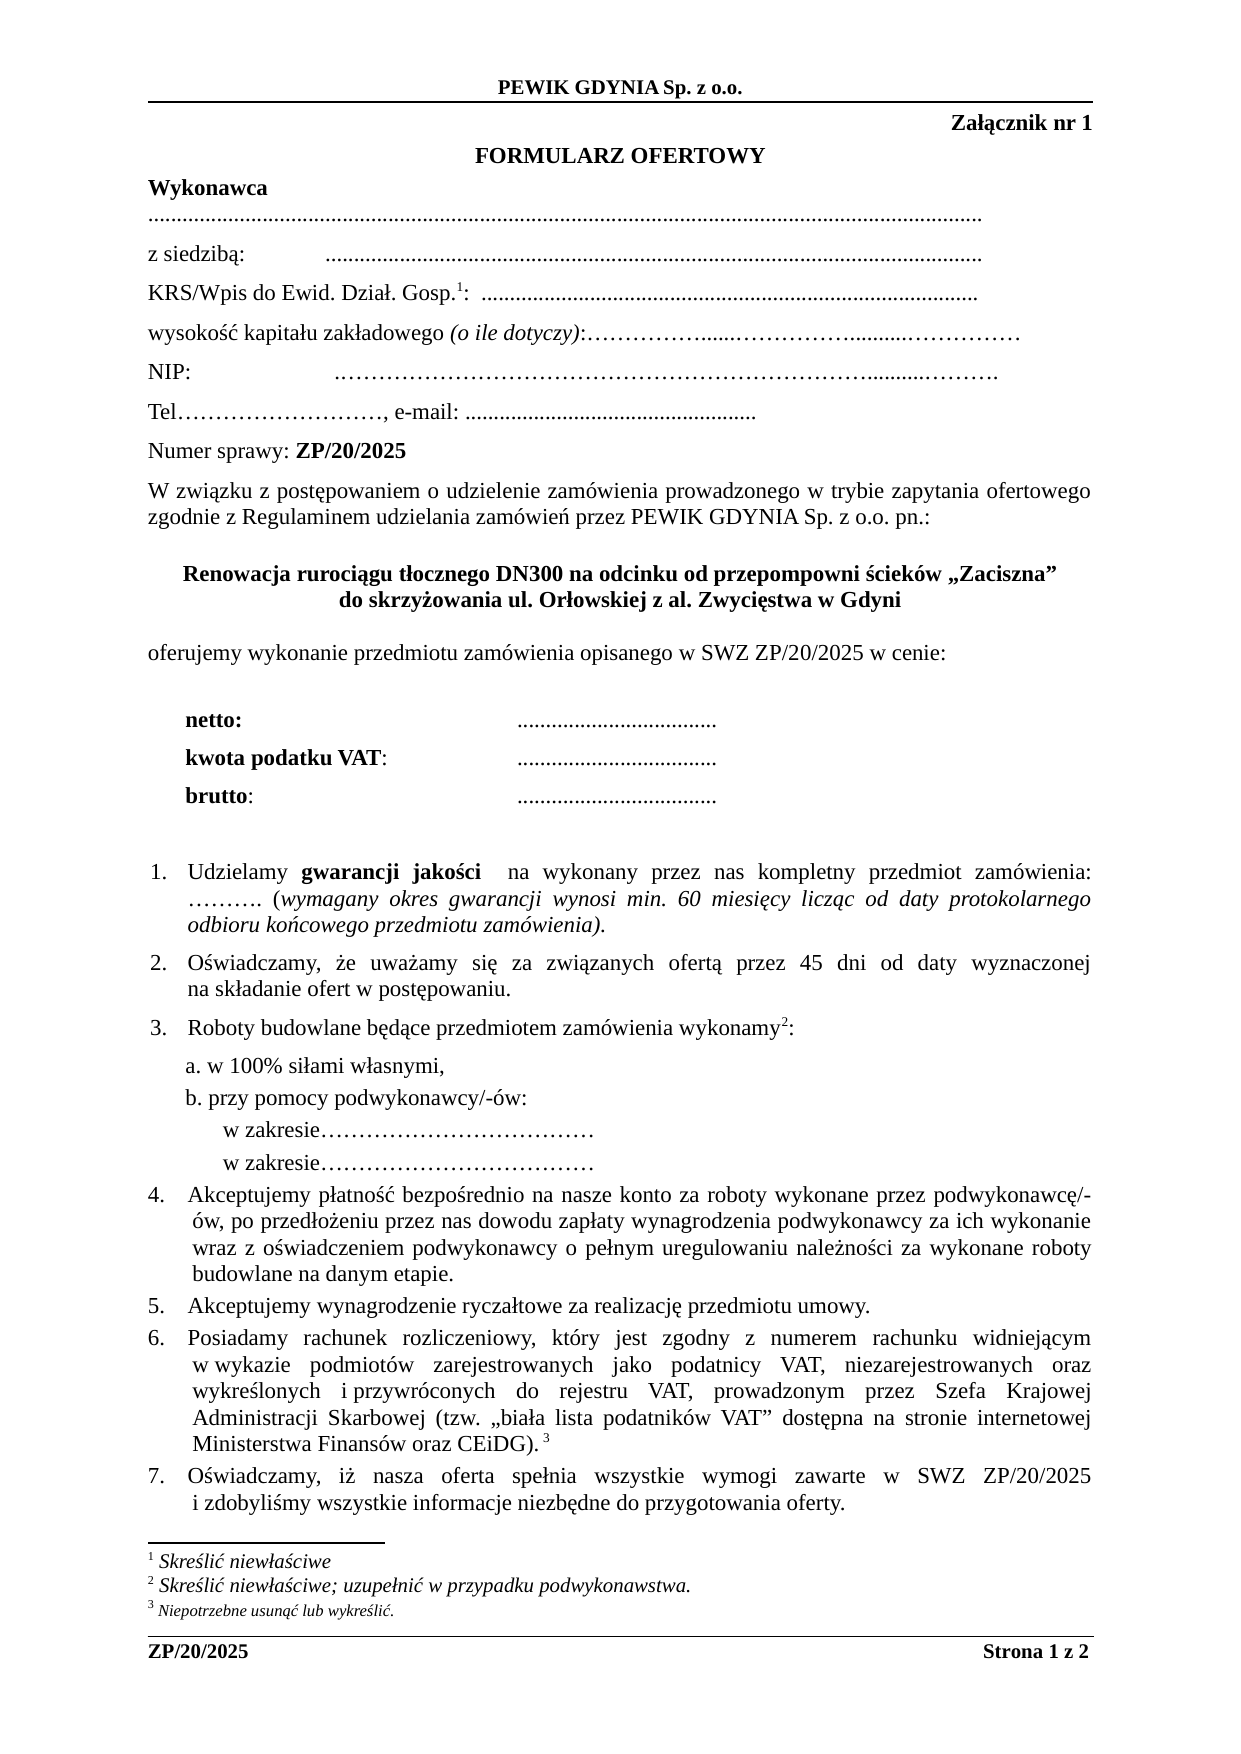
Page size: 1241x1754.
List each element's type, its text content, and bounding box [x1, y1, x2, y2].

text oferujemy wykonanie przedmiotu zamówienia opisanego w SWZ ZP/20/2025 w cenie: [148, 639, 1093, 665]
text Numer sprawy: ZP/20/2025 [148, 437, 1093, 463]
list Akceptujemy wynagrodzenie ryczałtowe za realizację przedmiotu umowy. [148, 1292, 1093, 1318]
list przy pomocy podwykonawcy/-ów: [185, 1084, 1093, 1110]
list Posiadamy rachunek rozliczeniowy, który jest zgodny z numerem rachunku widniejącym w wykazie podmiotów zarejestrowanych jako podatnicy VAT, niezarejestrowanych oraz wykreślonych i przywróconych do rejestru VAT, prowadzonym przez Szefa Krajowej Administracji Skarbowej (tzw. „biała lista podatników VAT” dostępna na stronie internetowej Ministerstwa Finansów oraz CEiDG). [148, 1324, 1093, 1456]
list Roboty budowlane będące przedmiotem zamówienia wykonamy: [150, 1013, 1093, 1040]
text Renowacja rurociągu tłocznego DN300 na odcinku od przepompowni ścieków „Zaciszna” do skrzyżowania ul. Orłowskiej z al. Zwycięstwa w Gdyni [148, 560, 1093, 612]
text w zakresie……………………………… [223, 1116, 1093, 1143]
text .................................................................................................................................................. [148, 200, 1093, 227]
subtitle FORMULARZ OFERTOWY [148, 142, 1093, 168]
list Oświadczamy, że uważamy się za związanych ofertą przez 45 dni od daty wyznaczonej na składanie ofert w postępowaniu. [150, 949, 1093, 1002]
list w 100% siłami własnymi, [185, 1052, 1093, 1078]
text KRS/Wpis do Ewid. Dział. Gosp.: ....................................................................................... [148, 279, 1093, 306]
list Oświadczamy, iż nasza oferta spełnia wszystkie wymogi zawarte w SWZ ZP/20/2025 i zdobyliśmy wszystkie informacje niezbędne do przygotowania oferty. [148, 1462, 1093, 1515]
text Wykonawca [148, 174, 1093, 200]
text kwota podatku VAT: ................................... [148, 744, 1093, 770]
text W związku z postępowaniem o udzielenie zamówienia prowadzonego w trybie zapytania ofertowego zgodnie z Regulaminem udzielania zamówień przez PEWIK GDYNIA Sp. z o.o. pn.: [148, 477, 1093, 529]
text Załącznik nr 1 [148, 109, 1093, 136]
list Akceptujemy płatność bezpośrednio na nasze konto za roboty wykonane przez podwykonawcę/-ów, po przedłożeniu przez nas dowodu zapłaty wynagrodzenia podwykonawcy za ich wykonanie wraz z oświadczeniem podwykonawcy o pełnym uregulowaniu należności za wykonane roboty budowlane na danym etapie. [148, 1181, 1093, 1286]
text w zakresie……………………………… [223, 1148, 1093, 1175]
text brutto: ................................... [148, 782, 1093, 808]
list Udzielamy gwarancji jakości na wykonany przez nas kompletny przedmiot zamówienia: ………. (wymagany okres gwarancji wynosi min. 60 miesięcy licząc od daty protokolarnego odbioru końcowego przedmiotu zamówienia). [150, 858, 1093, 937]
text z siedzibą: ................................................................................................................... [148, 240, 1093, 266]
text Tel………………………, e-mail: ................................................... [148, 398, 1093, 424]
text wysokość kapitału zakładowego (o ile dotyczy):……………......……………..........…………… [148, 319, 1093, 345]
text netto: ................................... [148, 706, 1093, 732]
text NIP: .……………………………………………………………..........………. [148, 358, 1093, 384]
